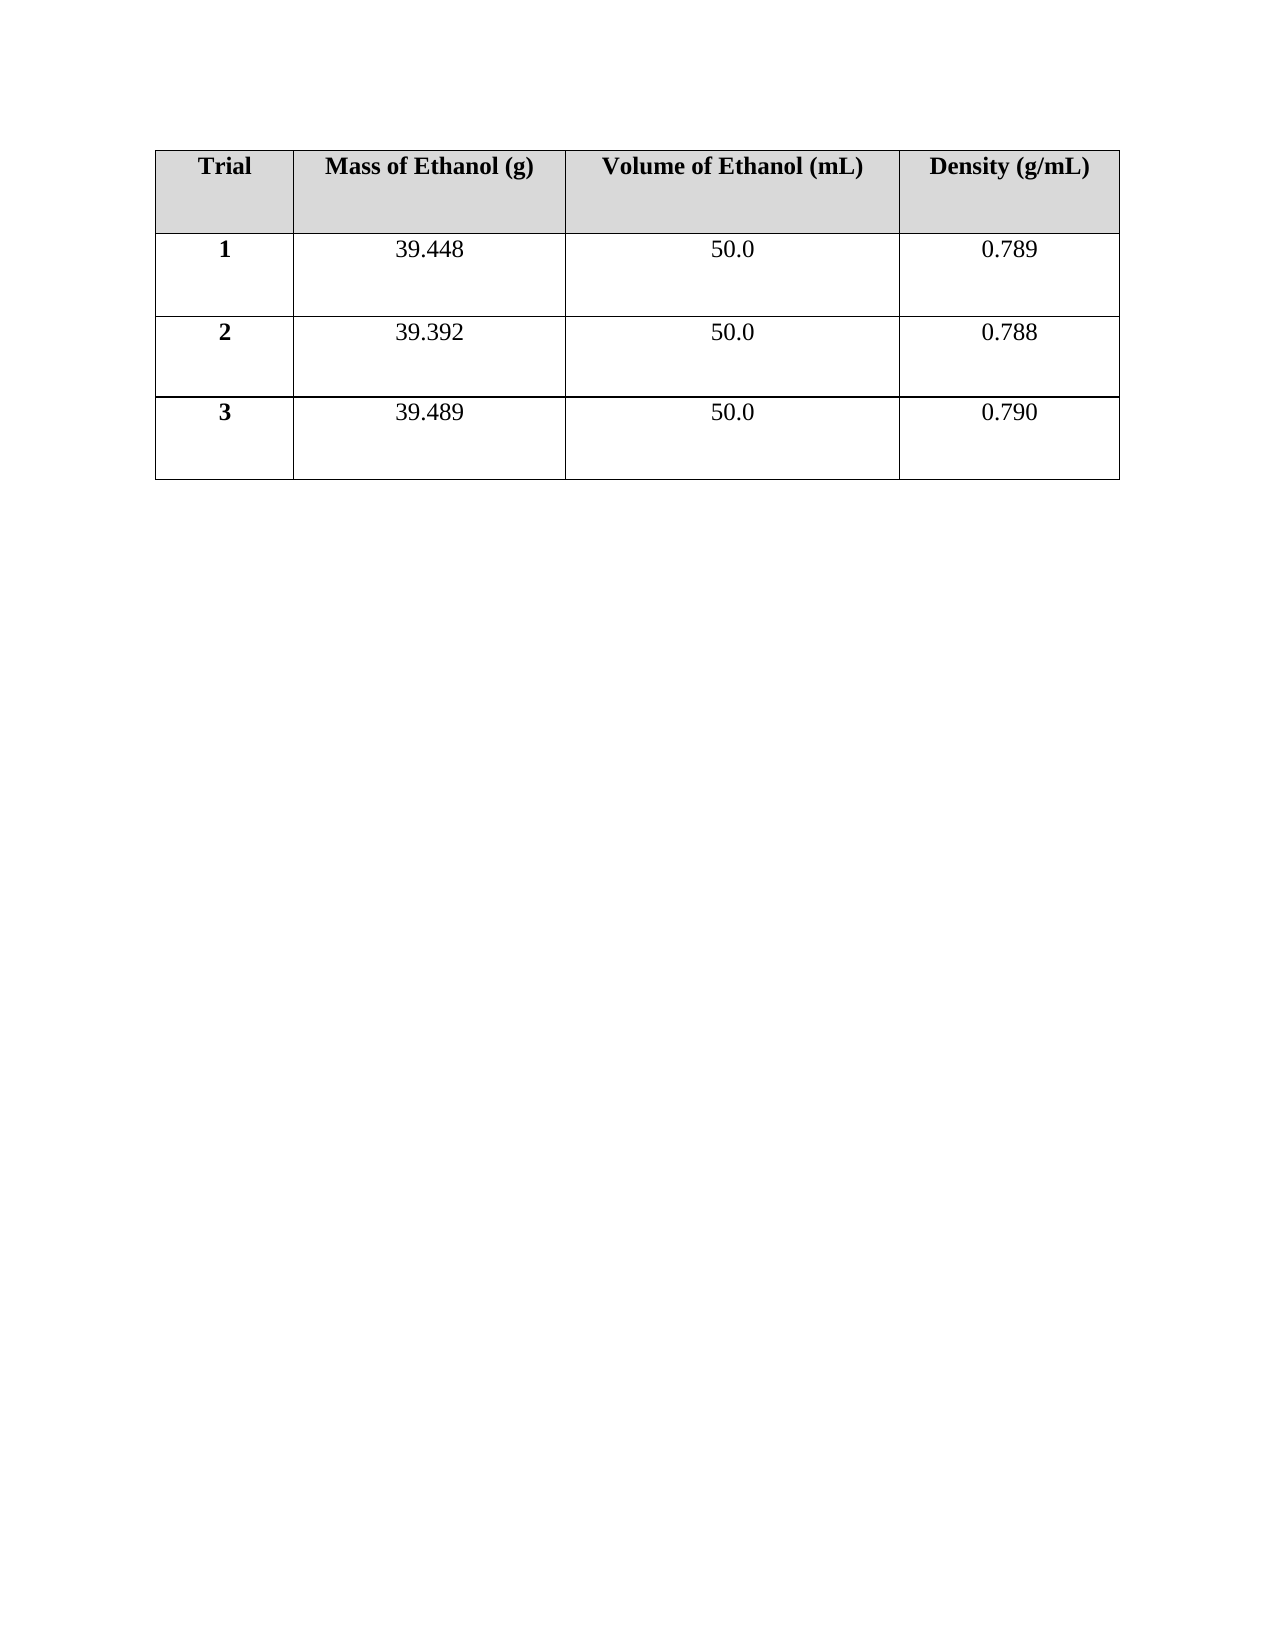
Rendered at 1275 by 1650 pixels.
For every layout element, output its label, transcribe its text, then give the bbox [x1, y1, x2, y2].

table_cell 3 [156, 398, 293, 479]
table_header Trial [156, 151, 293, 233]
table_cell 39.489 [294, 398, 565, 479]
table_cell 50.0 [566, 317, 899, 396]
table_cell 39.392 [294, 317, 565, 396]
table_cell 0.788 [900, 317, 1119, 396]
table_cell 50.0 [566, 398, 899, 479]
table_cell 0.789 [900, 234, 1119, 316]
table_cell 1 [156, 234, 293, 316]
table_header Density (g/mL) [900, 151, 1119, 233]
table_cell 50.0 [566, 234, 899, 316]
table_cell 39.448 [294, 234, 565, 316]
table_header Mass of Ethanol (g) [294, 151, 565, 233]
table_header Volume of Ethanol (mL) [566, 151, 899, 233]
table_cell 2 [156, 317, 293, 396]
table_cell 0.790 [900, 398, 1119, 479]
